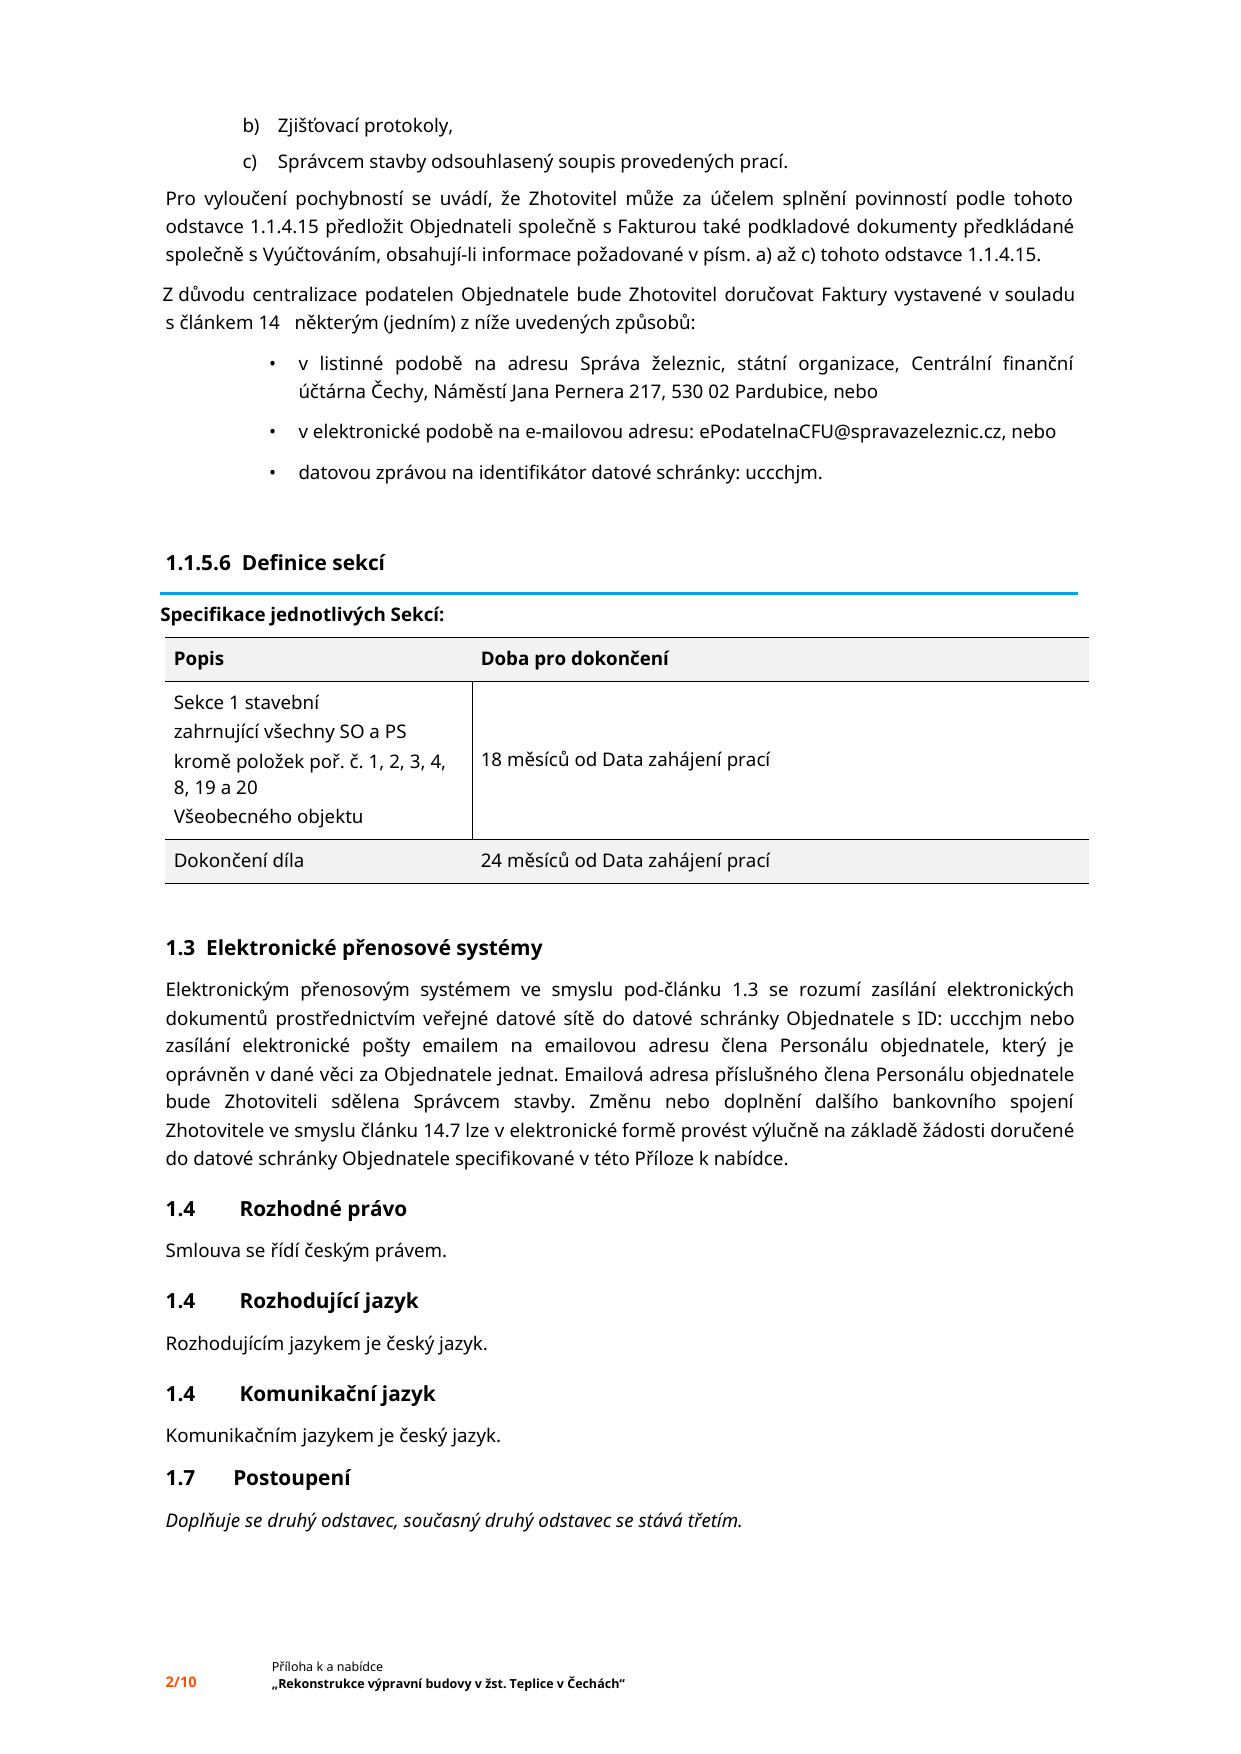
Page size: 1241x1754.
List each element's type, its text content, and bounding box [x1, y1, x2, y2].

table_cell 18 měsíců od Data zahájení prací [473, 682, 1089, 839]
text Specifikace jednotlivých Sekcí: [160, 595, 1078, 627]
table_cell Sekce 1 stavební zahrnující všechny SO a PS kromě položek poř. č. 1, 2, 3, 4, 8, 19 a 20 Všeobecného objektu [165, 682, 472, 839]
list • datovou zprávou na identifikátor datové schránky: uccchjm. [269, 459, 1075, 484]
table_cell Dokončení díla [165, 840, 472, 883]
text 1.3 Elektronické přenosové systémy [165, 933, 1075, 961]
text 1.4 Komunikační jazyk [165, 1379, 1075, 1407]
text 1.1.5.6 Definice sekcí [165, 548, 1075, 577]
text 1.7 Postoupení [165, 1463, 1075, 1492]
text Elektronickým přenosovým systémem ve smyslu pod-článku 1.3 se rozumí zasílání elektronických dokumentů prostřednictvím veřejné datové sítě do datové schránky Objednatele s ID: uccchjm nebo zasílání elektronické pošty emailem na emailovou adresu člena Personálu objednatele, který je oprávněn v dané věci za Objednatele jednat. Emailová adresa příslušného člena Personálu objednatele bude Zhotoviteli sdělena Správcem stavby. Změnu nebo doplnění dalšího bankovního spojení Zhotovitele ve smyslu článku 14.7 lze v elektronické formě provést výlučně na základě žádosti doručené do datové schránky Objednatele specifikované v této Příloze k nabídce. [165, 977, 1075, 1170]
text Komunikačním jazykem je český jazyk. [165, 1423, 1075, 1448]
text Zjišťovací protokoly, [242, 112, 1075, 138]
text 1.4 Rozhodné právo [165, 1194, 1075, 1222]
text Doplňuje se druhý odstavec, současný druhý odstavec se stává třetím. [165, 1507, 1075, 1532]
text Správcem stavby odsouhlasený soupis provedených prací. [242, 148, 1075, 174]
table_cell 24 měsíců od Data zahájení prací [472, 840, 1089, 883]
list • v listinné podobě na adresu Správa železnic, státní organizace, Centrální finanční účtárna Čechy, Náměstí Jana Pernera 217, 530 02 Pardubice, nebo [269, 350, 1075, 403]
table_header Popis [165, 638, 472, 681]
text 1.4 Rozhodující jazyk [165, 1286, 1075, 1315]
text Rozhodujícím jazykem je český jazyk. [165, 1330, 1075, 1356]
table_header Doba pro dokončení [472, 638, 1089, 681]
text Smlouva se řídí českým právem. [165, 1237, 1075, 1263]
list Z důvodu centralizace podatelen Objednatele bude Zhotovitel doručovat Faktury vystavené v souladu s článkem 14 některým (jedním) z níže uvedených způsobů: [162, 281, 1075, 335]
text Pro vyloučení pochybností se uvádí, že Zhotovitel může za účelem splnění povinností podle tohoto odstavce 1.1.4.15 předložit Objednateli společně s Fakturou také podkladové dokumenty předkládané společně s Vyúčtováním, obsahují-li informace požadované v písm. a) až c) tohoto odstavce 1.1.4.15. [165, 185, 1075, 266]
list • v elektronické podobě na e-mailovou adresu: ePodatelnaCFU@spravazeleznic.cz, nebo [269, 418, 1075, 444]
